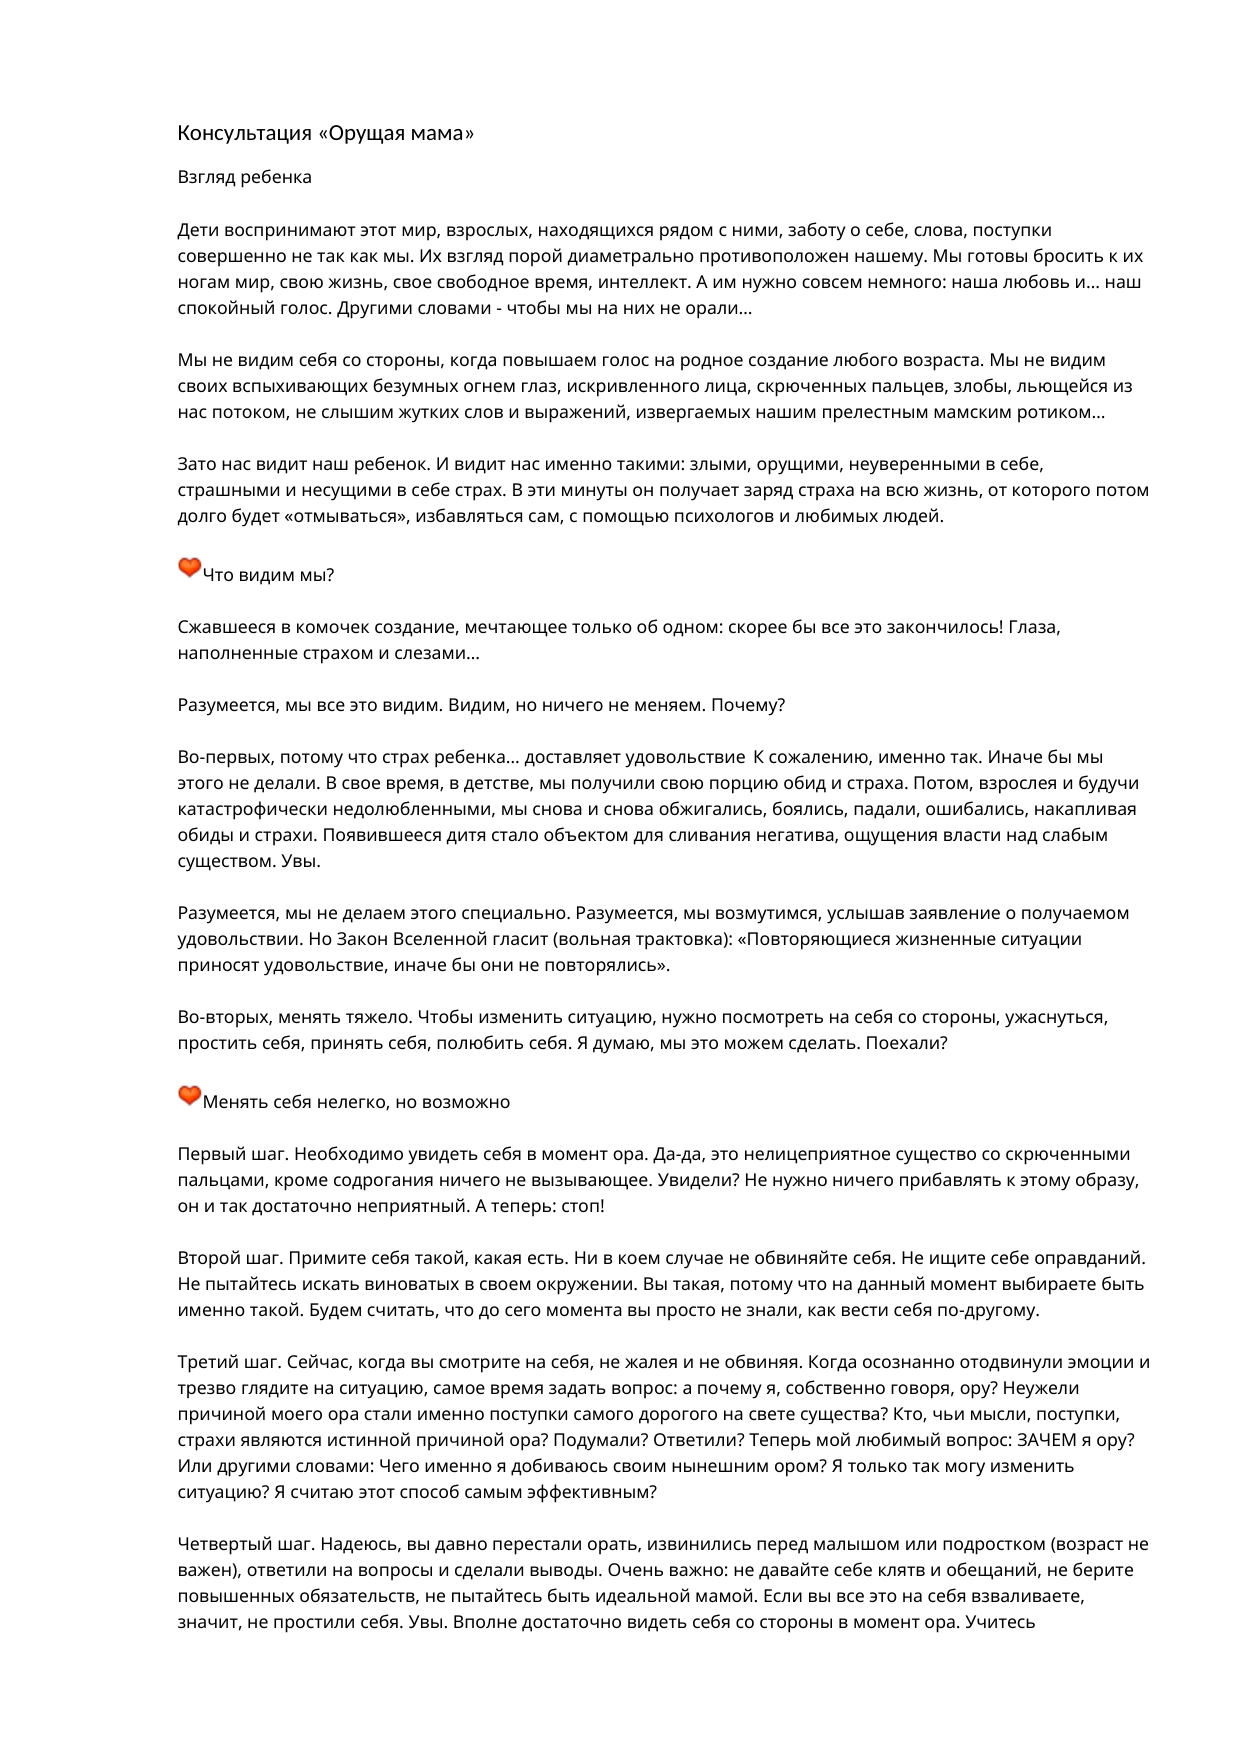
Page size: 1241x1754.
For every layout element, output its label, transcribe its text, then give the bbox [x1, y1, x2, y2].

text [177, 165, 1152, 1634]
picture [177, 556, 203, 581]
text Консультация «Орущая мама» [177, 118, 1152, 146]
picture [177, 1083, 203, 1109]
